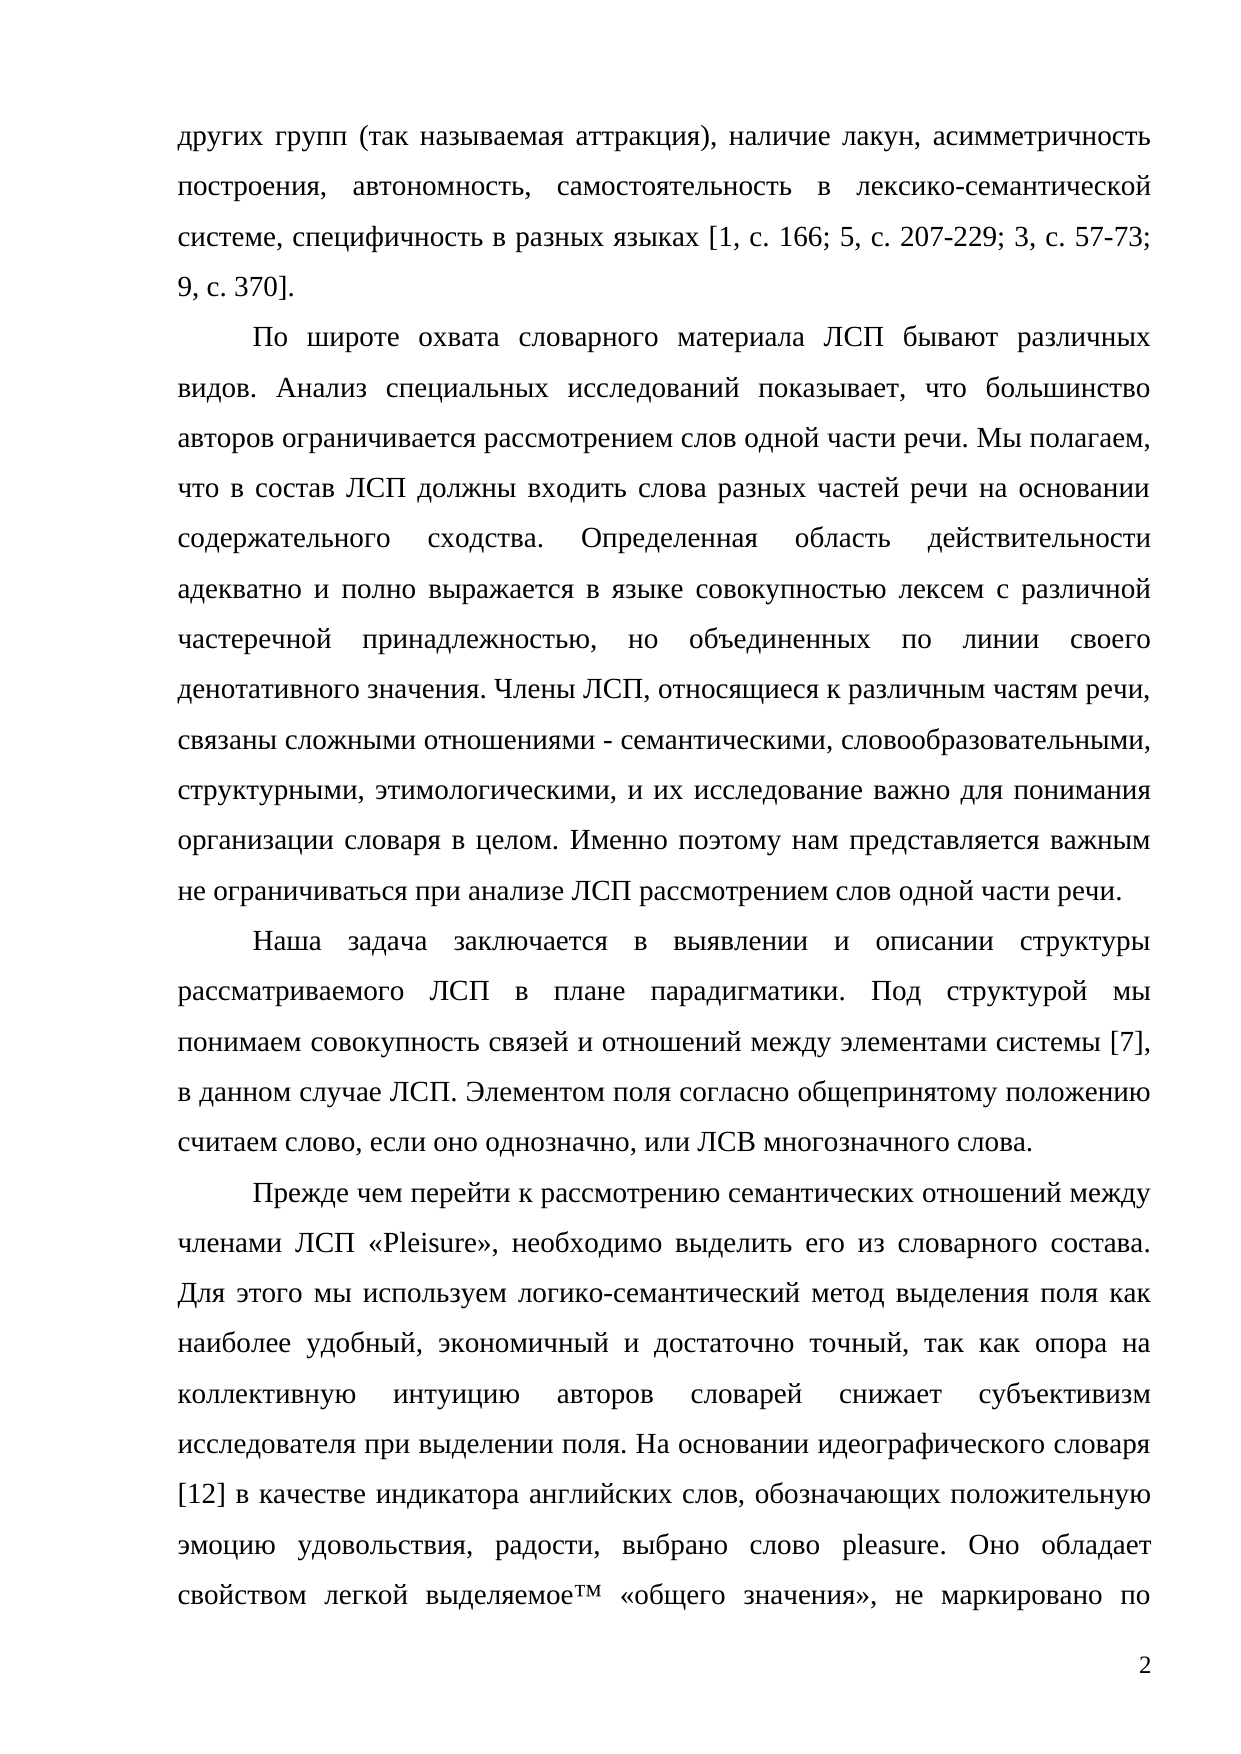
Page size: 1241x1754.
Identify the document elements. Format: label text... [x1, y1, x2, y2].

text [177, 1175, 1152, 1611]
text Наша задача заключается в выявлении и описании структуры рассматриваемого ЛСП в плане парадигматики. Под структурой мы понимаем совокупность связей и отношений между элементами системы [7], в данном случае ЛСП. Элементом поля согласно общепринятому положению считаем слово, если оно однозначно, или ЛСВ многозначного слова. [177, 923, 1152, 1158]
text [177, 118, 1152, 303]
text По широте охвата словарного материала ЛСП бывают различных видов. Анализ специальных исследований показывает, что большинство авторов ограничивается рассмотрением слов одной части речи. Мы полагаем, что в состав ЛСП должны входить слова разных частей речи на основании содержательного сходства. Определенная область действительности адекватно и полно выражается в языке совокупностью лексем с различной частеречной принадлежностью, но объединенных по линии своего денотативного значения. Члены ЛСП, относящиеся к различным частям речи, связаны сложными отношениями - семантическими, словообразовательными, структурными, этимологическими, и их исследование важно для понимания организации словаря в целом. Именно поэтому нам представляется важным не ограничиваться при анализе ЛСП рассмотрением слов одной части речи. [177, 319, 1152, 906]
